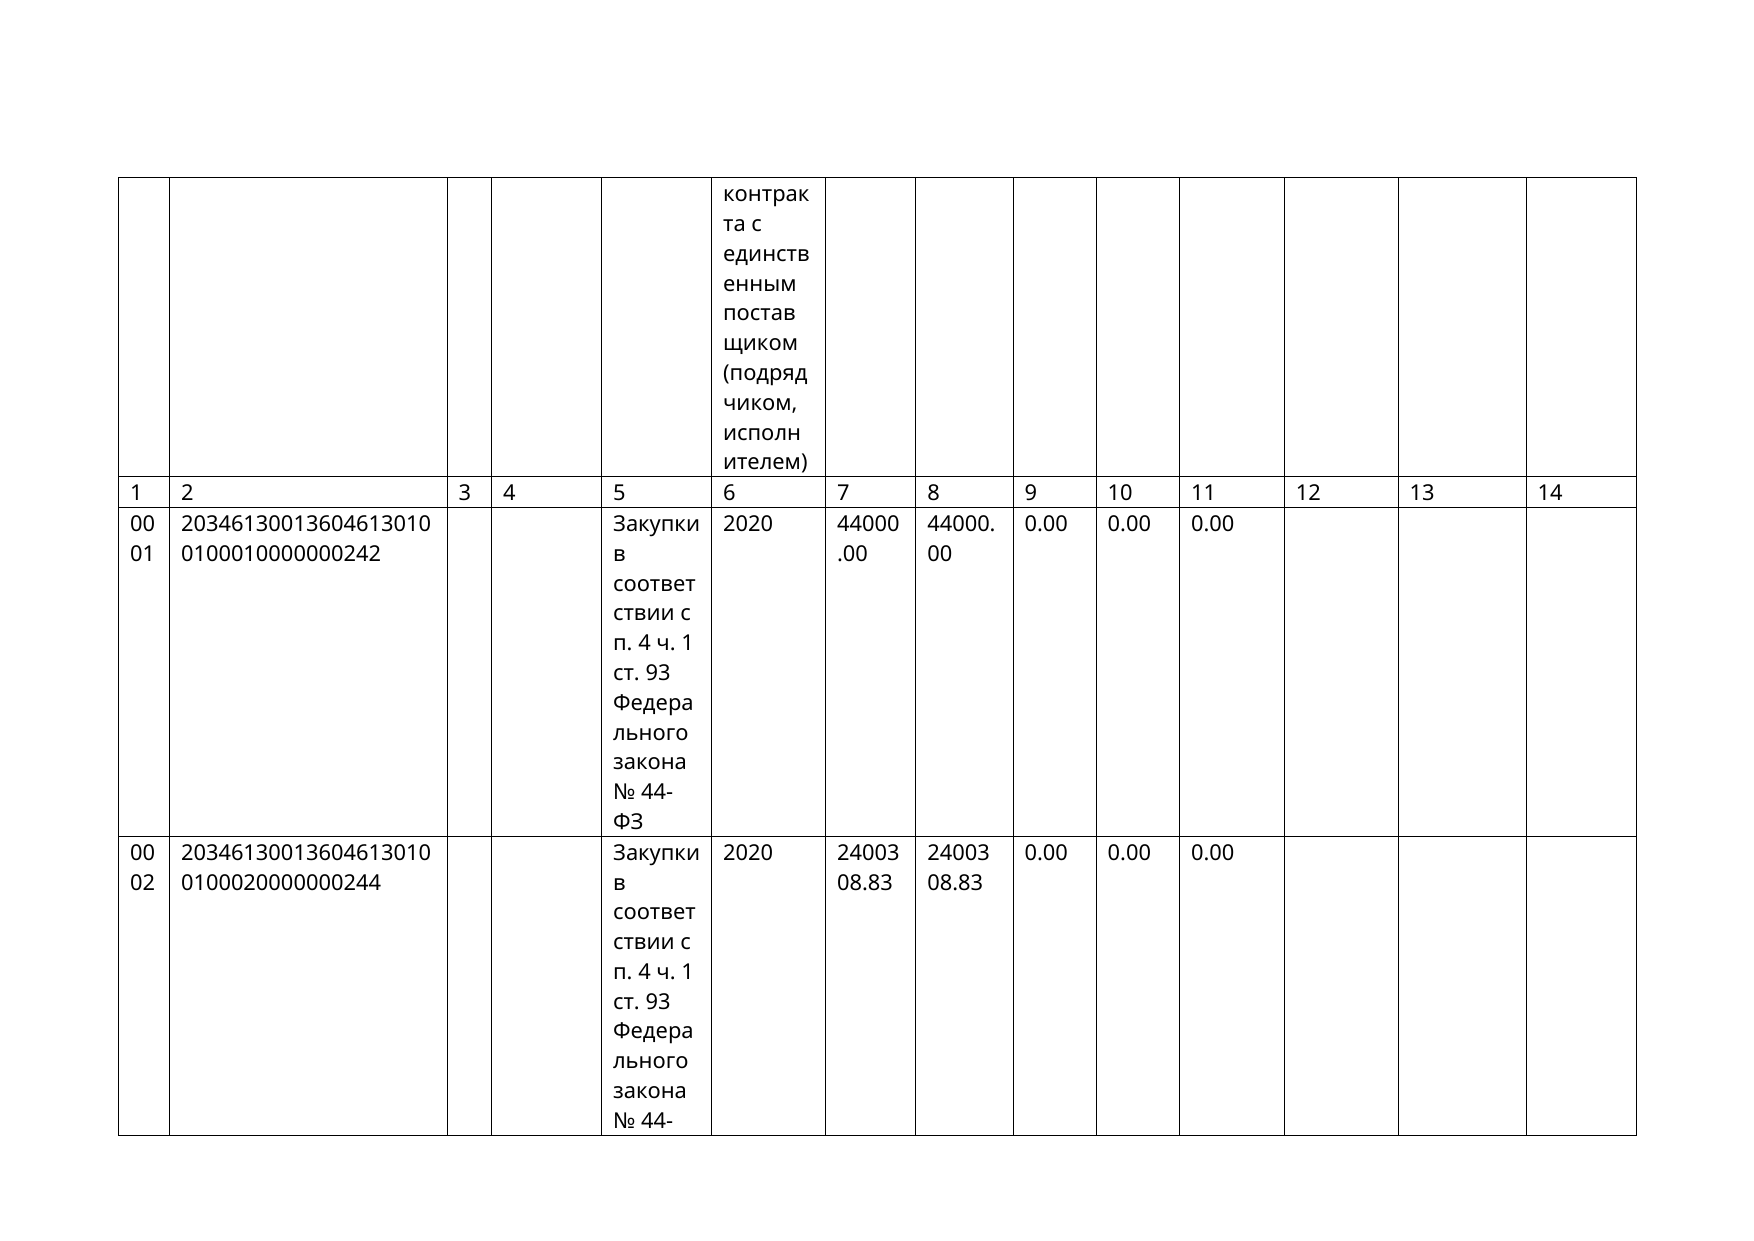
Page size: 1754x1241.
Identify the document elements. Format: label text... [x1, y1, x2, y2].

table_cell 6 [712, 477, 825, 507]
table_cell 0.00 [1097, 837, 1179, 1135]
table_cell [1527, 508, 1636, 836]
table_cell 0.00 [1180, 508, 1284, 836]
table_cell 0.00 [1014, 837, 1096, 1135]
table_cell 2020 [712, 508, 825, 836]
table_cell 8 [916, 477, 1013, 507]
table_cell [492, 837, 601, 1135]
table_cell 1 [119, 477, 169, 507]
table_cell [1527, 837, 1636, 1135]
table_cell [1399, 837, 1526, 1135]
table_cell 44000.00 [916, 508, 1013, 836]
table_cell 0.00 [1097, 508, 1179, 836]
table_cell 10 [1097, 477, 1179, 507]
table_cell 0001 [119, 508, 169, 836]
table_cell 13 [1399, 477, 1526, 507]
table_cell 44000.00 [826, 508, 915, 836]
table_cell [602, 178, 711, 476]
table_cell [1180, 178, 1284, 476]
table_cell 14 [1527, 477, 1636, 507]
table_cell 0.00 [1014, 508, 1096, 836]
table_cell [1399, 508, 1526, 836]
table_cell [1285, 508, 1398, 836]
table_cell [492, 508, 601, 836]
table_cell 11 [1180, 477, 1284, 507]
table_cell [448, 508, 491, 836]
table_cell 0002 [119, 837, 169, 1135]
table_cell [170, 837, 447, 1135]
table_cell 203461300136046130100100010000000242 [170, 508, 447, 836]
table_cell 2400308.83 [826, 837, 915, 1135]
table_cell 2020 [712, 837, 825, 1135]
table_cell [916, 178, 1013, 476]
table_cell [1097, 178, 1179, 476]
table_cell 9 [1014, 477, 1096, 507]
table_cell [1285, 837, 1398, 1135]
table_cell 12 [1285, 477, 1398, 507]
table_cell 0.00 [1180, 837, 1284, 1135]
table_cell 2400308.83 [916, 837, 1013, 1135]
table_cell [602, 837, 711, 1135]
table_cell 2 [170, 477, 447, 507]
table_cell Закупки в соответствии с п. 4 ч. 1 ст. 93 Федерального закона № 44-ФЗ [602, 508, 711, 836]
table_cell 3 [448, 477, 491, 507]
table_cell [448, 837, 491, 1135]
table_cell 4 [492, 477, 601, 507]
table_cell [1014, 178, 1096, 476]
table_cell [448, 178, 491, 476]
table_cell 5 [602, 477, 711, 507]
table_cell 7 [826, 477, 915, 507]
table_cell [492, 178, 601, 476]
